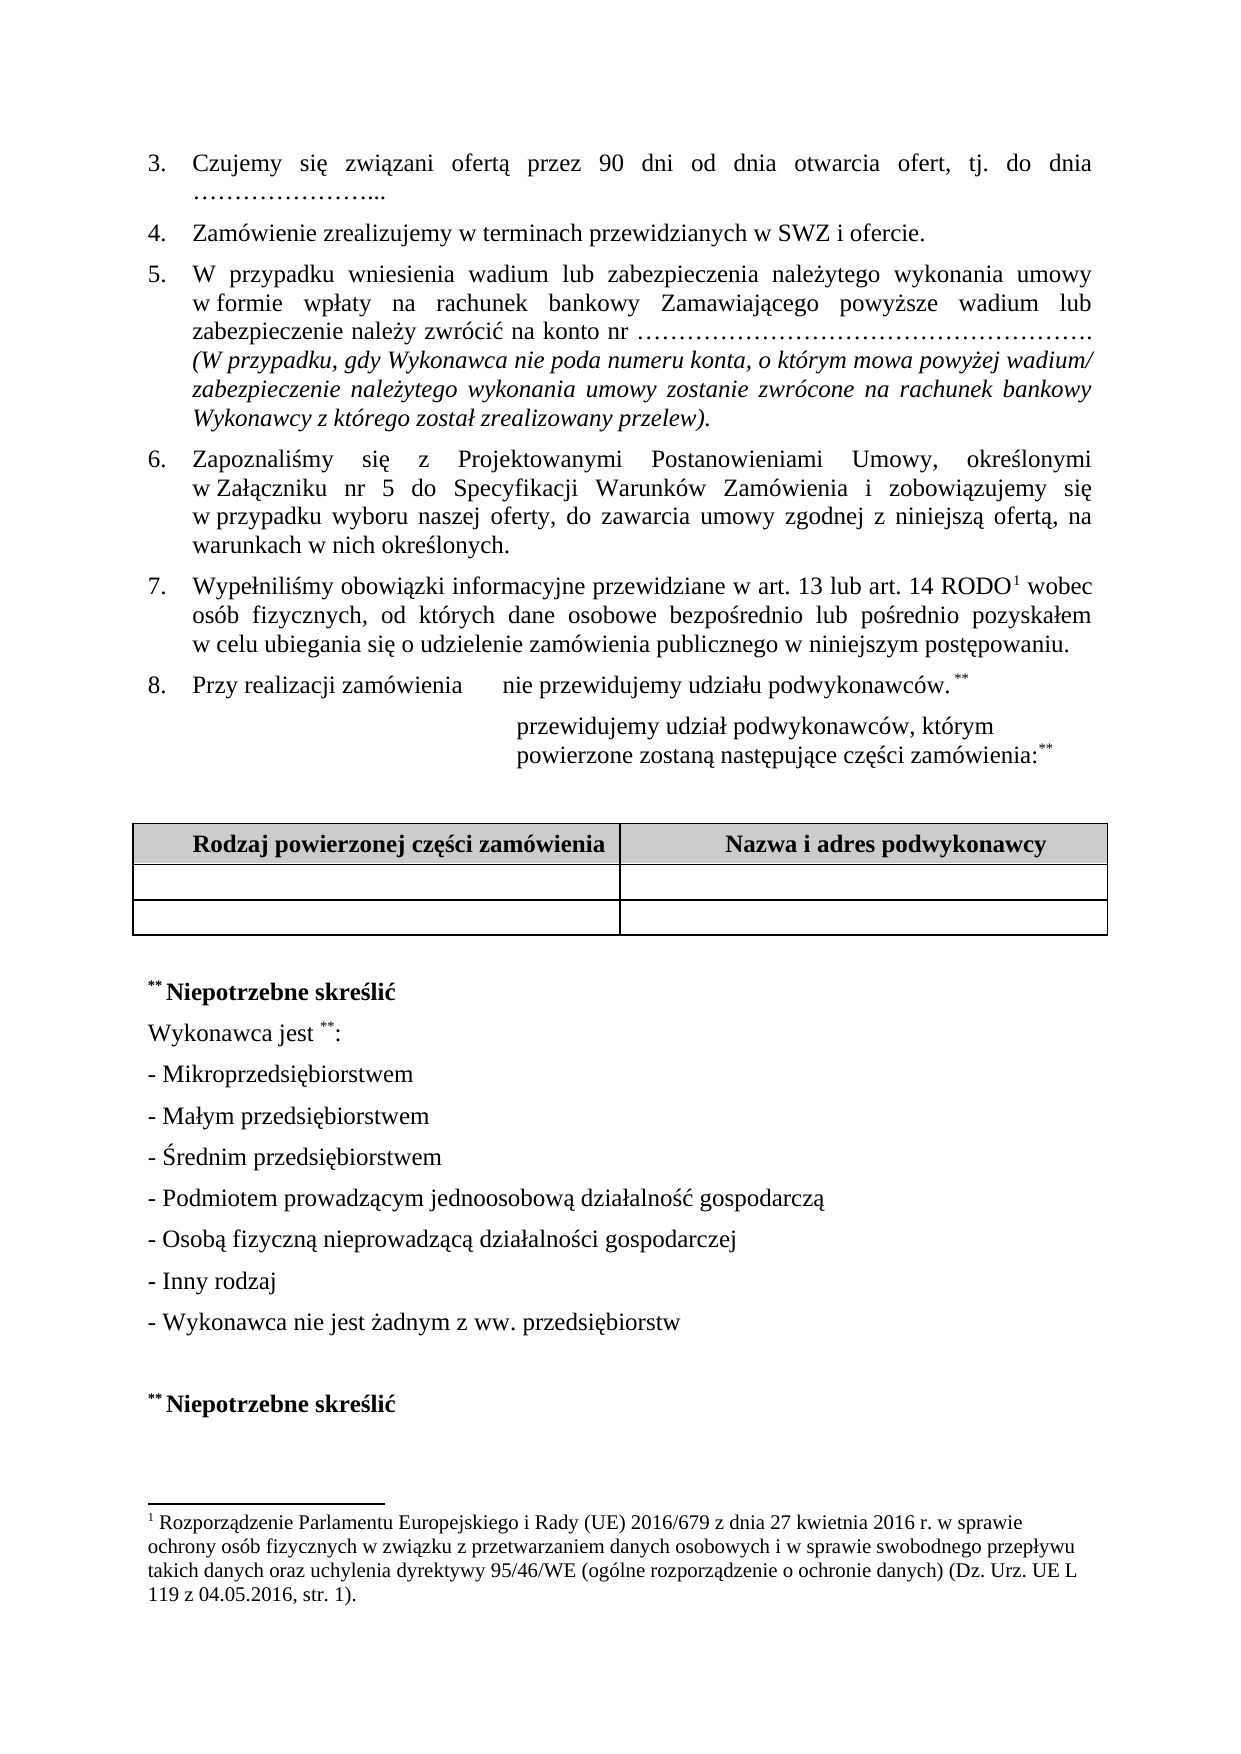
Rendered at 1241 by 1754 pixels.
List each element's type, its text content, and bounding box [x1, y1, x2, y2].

list Wypełniliśmy obowiązki informacyjne przewidziane w art. 13 lub art. 14 RODO wobec osób fizycznych, od których dane osobowe bezpośrednio lub pośrednio pozyskałem w celu ubiegania się o udzielenie zamówienia publicznego w niniejszym postępowaniu. [148, 571, 1093, 658]
table_cell [621, 865, 1107, 899]
text - Wykonawca nie jest żadnym z ww. przedsiębiorstw [148, 1307, 1093, 1336]
text - Podmiotem prowadzącym jednoosobową działalność gospodarczą [148, 1183, 1093, 1212]
text ** Niepotrzebne skreślić [148, 977, 1093, 1006]
table_cell [134, 865, 619, 899]
table_header Nazwa i adres podwykonawcy [621, 824, 1107, 863]
list Przy realizacji zamówienia nie przewidujemy udziału podwykonawców. ** [148, 670, 1093, 699]
table_header Rodzaj powierzonej części zamówienia [134, 824, 619, 863]
table_cell [621, 901, 1107, 934]
table_cell [134, 901, 619, 934]
text - Inny rodzaj [148, 1266, 1093, 1294]
text przewidujemy udział podwykonawców, którym powierzone zostaną następujące części zamówienia:** [192, 711, 1093, 769]
text - Mikroprzedsiębiorstwem [148, 1059, 1093, 1088]
text - Małym przedsiębiorstwem [148, 1101, 1093, 1129]
text - Średnim przedsiębiorstwem [148, 1142, 1093, 1171]
list Zamówienie zrealizujemy w terminach przewidzianych w SWZ i ofercie. [148, 218, 1093, 246]
text - Osobą fizyczną nieprowadzącą działalności gospodarczej [148, 1224, 1093, 1253]
text Wykonawca jest **: [148, 1018, 1093, 1047]
list Czujemy się związani ofertą przez 90 dni od dnia otwarcia ofert, tj. do dnia …………………... [148, 148, 1093, 205]
list W przypadku wniesienia wadium lub zabezpieczenia należytego wykonania umowy w formie wpłaty na rachunek bankowy Zamawiającego powyższe wadium lub zabezpieczenie należy zwrócić na konto nr ………………………………………………. (W przypadku, gdy Wykonawca nie poda numeru konta, o którym mowa powyżej wadium/ zabezpieczenie należytego wykonania umowy zostanie zwrócone na rachunek bankowy Wykonawcy z którego został zrealizowany przelew). [148, 259, 1093, 431]
list Zapoznaliśmy się z Projektowanymi Postanowieniami Umowy, określonymi w Załączniku nr 5 do Specyfikacji Warunków Zamówienia i zobowiązujemy się w przypadku wyboru naszej oferty, do zawarcia umowy zgodnej z niniejszą ofertą, na warunkach w nich określonych. [148, 444, 1093, 559]
text ** Niepotrzebne skreślić [148, 1389, 1093, 1418]
